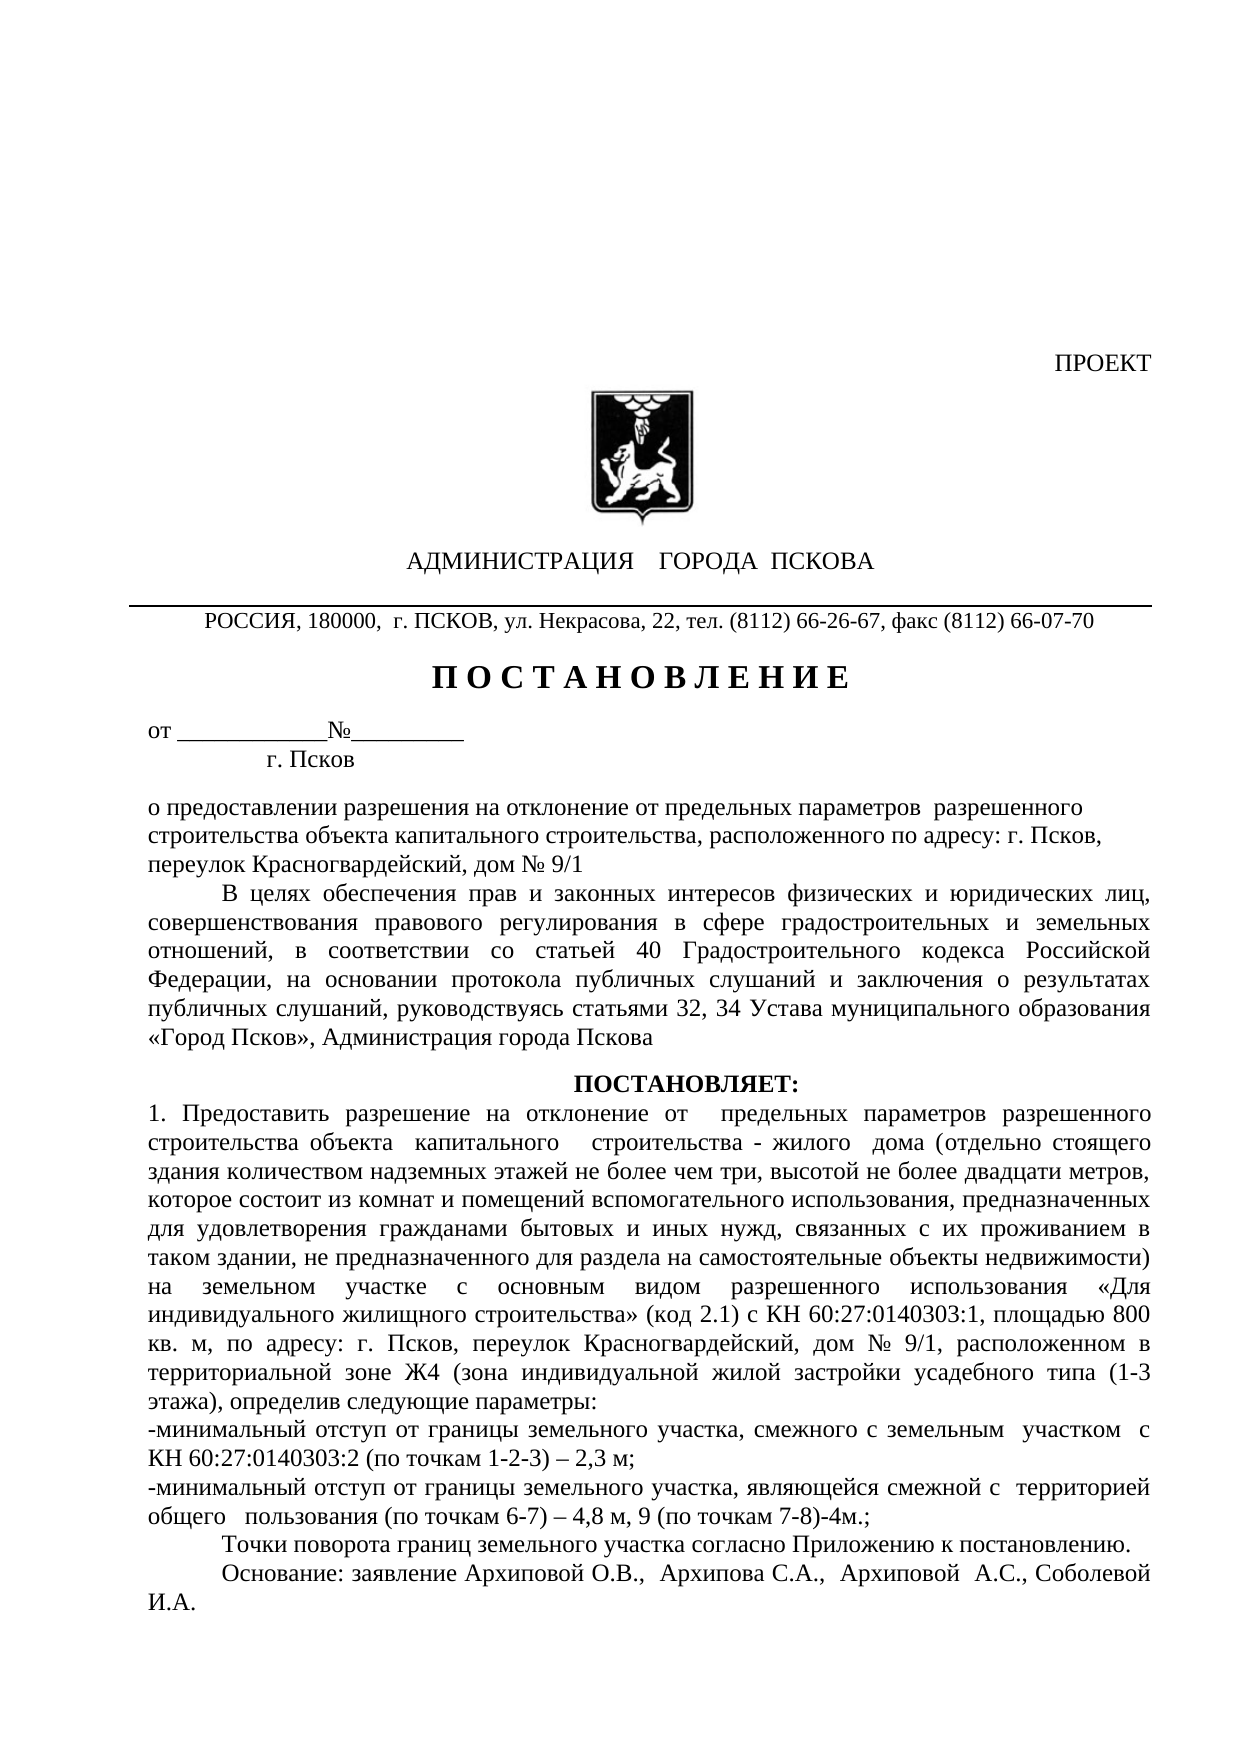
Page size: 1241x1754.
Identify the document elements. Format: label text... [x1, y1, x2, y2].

text о предоставлении разрешения на отклонение от предельных параметров разрешенного строительства объекта капитального строительства, расположенного по адресу: г. Псков, переулок Красногвардейский, дом № 9/1 [148, 792, 1152, 878]
text -минимальный отступ от границы земельного участка, являющейся смежной с территорией общего пользования (по точкам 6-7) – 4,8 м, 9 (по точкам 7-8)-4м.; [148, 1472, 1152, 1529]
text -минимальный отступ от границы земельного участка, смежного с земельным участком с КН 60:27:0140303:2 (по точкам 1-2-3) – 2,3 м; [148, 1414, 1152, 1472]
text ПОСТАНОВЛЯЕТ: [148, 1069, 1152, 1098]
text РОССИЯ, 180000, г. ПСКОВ, ул. Некрасова, 22, тел. (8112) 66-26-67, факс (8112) 66-07-70 [148, 607, 1152, 633]
text ПРОЕКТ [148, 348, 1152, 377]
text г. Псков [129, 744, 1152, 772]
text Точки поворота границ земельного участка согласно Приложению к постановлению. [148, 1529, 1152, 1558]
text В целях обеспечения прав и законных интересов физических и юридических лиц, совершенствования правового регулирования в сфере градостроительных и земельных отношений, в соответствии со статьей 40 Градостроительного кодекса Российской Федерации, на основании протокола публичных слушаний и заключения о результатах публичных слушаний, руководствуясь статьями 32, 34 Устава муниципального образования «Город Псков», Администрация города Пскова [148, 878, 1152, 1050]
picture [576, 376, 705, 527]
text от ____________№_________ [129, 715, 1152, 744]
text АДМИНИСТРАЦИЯ ГОРОДА ПСКОВА [129, 546, 1152, 575]
text Основание: заявление Архиповой О.В., Архипова С.А., Архиповой А.С., Соболевой И.А. [148, 1558, 1152, 1616]
text 1. Предоставить разрешение на отклонение от предельных параметров разрешенного строительства объекта капитального строительства - жилого дома (отдельно стоящего здания количеством надземных этажей не более чем три, высотой не более двадцати метров, которое состоит из комнат и помещений вспомогательного использования, предназначенных для удовлетворения гражданами бытовых и иных нужд, связанных с их проживанием в таком здании, не предназначенного для раздела на самостоятельные объекты недвижимости) на земельном участке с основным видом разрешенного использования «Для индивидуального жилищного строительства» (код 2.1) с КН 60:27:0140303:1, площадью 800 кв. м, по адресу: г. Псков, переулок Красногвардейский, дом № 9/1, расположенном в территориальной зоне Ж4 (зона индивидуальной жилой застройки усадебного типа (1-3 этажа), определив следующие параметры: [148, 1098, 1152, 1414]
text П О С Т А Н О В Л Е Н И Е [129, 657, 1152, 696]
